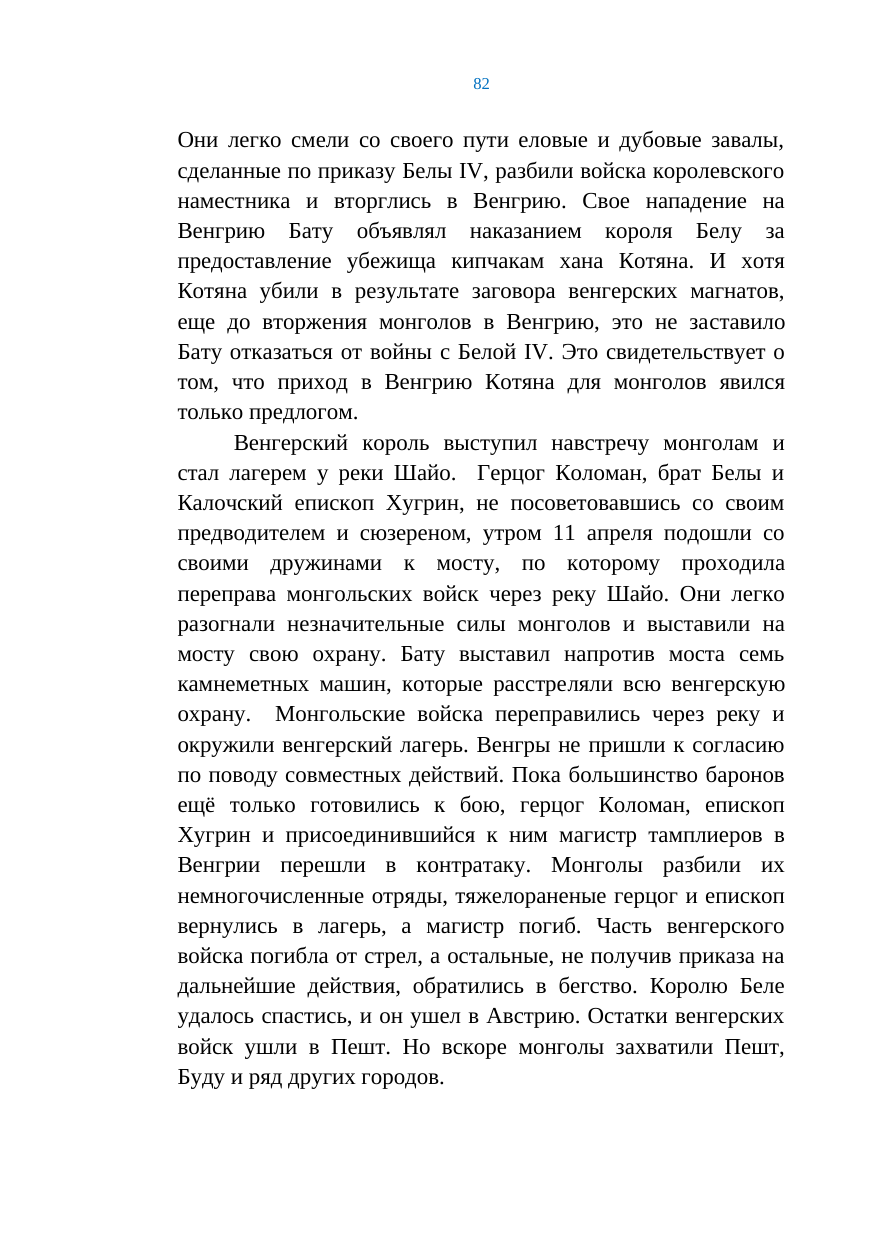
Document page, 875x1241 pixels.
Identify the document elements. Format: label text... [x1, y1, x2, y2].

text Венгерский король выступил навстречу монголам и стал лагерем у реки Шайо. Герцог Коломан, брат Белы и Калочский епископ Хугрин, не посоветовавшись со своим предводителем и сюзереном, утром 11 апреля подошли со своими дружинами к мосту, по которому проходила переправа монгольских войск через реку Шайо. Они легко разогнали незначительные силы монголов и выставили на мосту свою охрану. Бату выставил напротив моста семь камнеметных машин, которые расстреляли всю венгерскую охрану. Монгольские войска переправились через реку и окружили венгерский лагерь. Венгры не пришли к согласию по поводу совместных действий. Пока большинство баронов ещё только готовились к бою, герцог Коломан, епископ Хугрин и присоединившийся к ним магистр тамплиеров в Венгрии перешли в контратаку. Монголы разбили их немногочисленные отряды, тяжелораненые герцог и епископ вернулись в лагерь, а магистр погиб. Часть венгерского войска погибла от стрел, а остальные, не получив приказа на дальнейшие действия, обратились в бегство. Королю Беле удалось спастись, и он ушел в Австрию. Остатки венгерских войск ушли в Пешт. Но вскоре монголы захватили Пешт, Буду и ряд других городов. [177, 429, 786, 1089]
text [177, 127, 786, 425]
